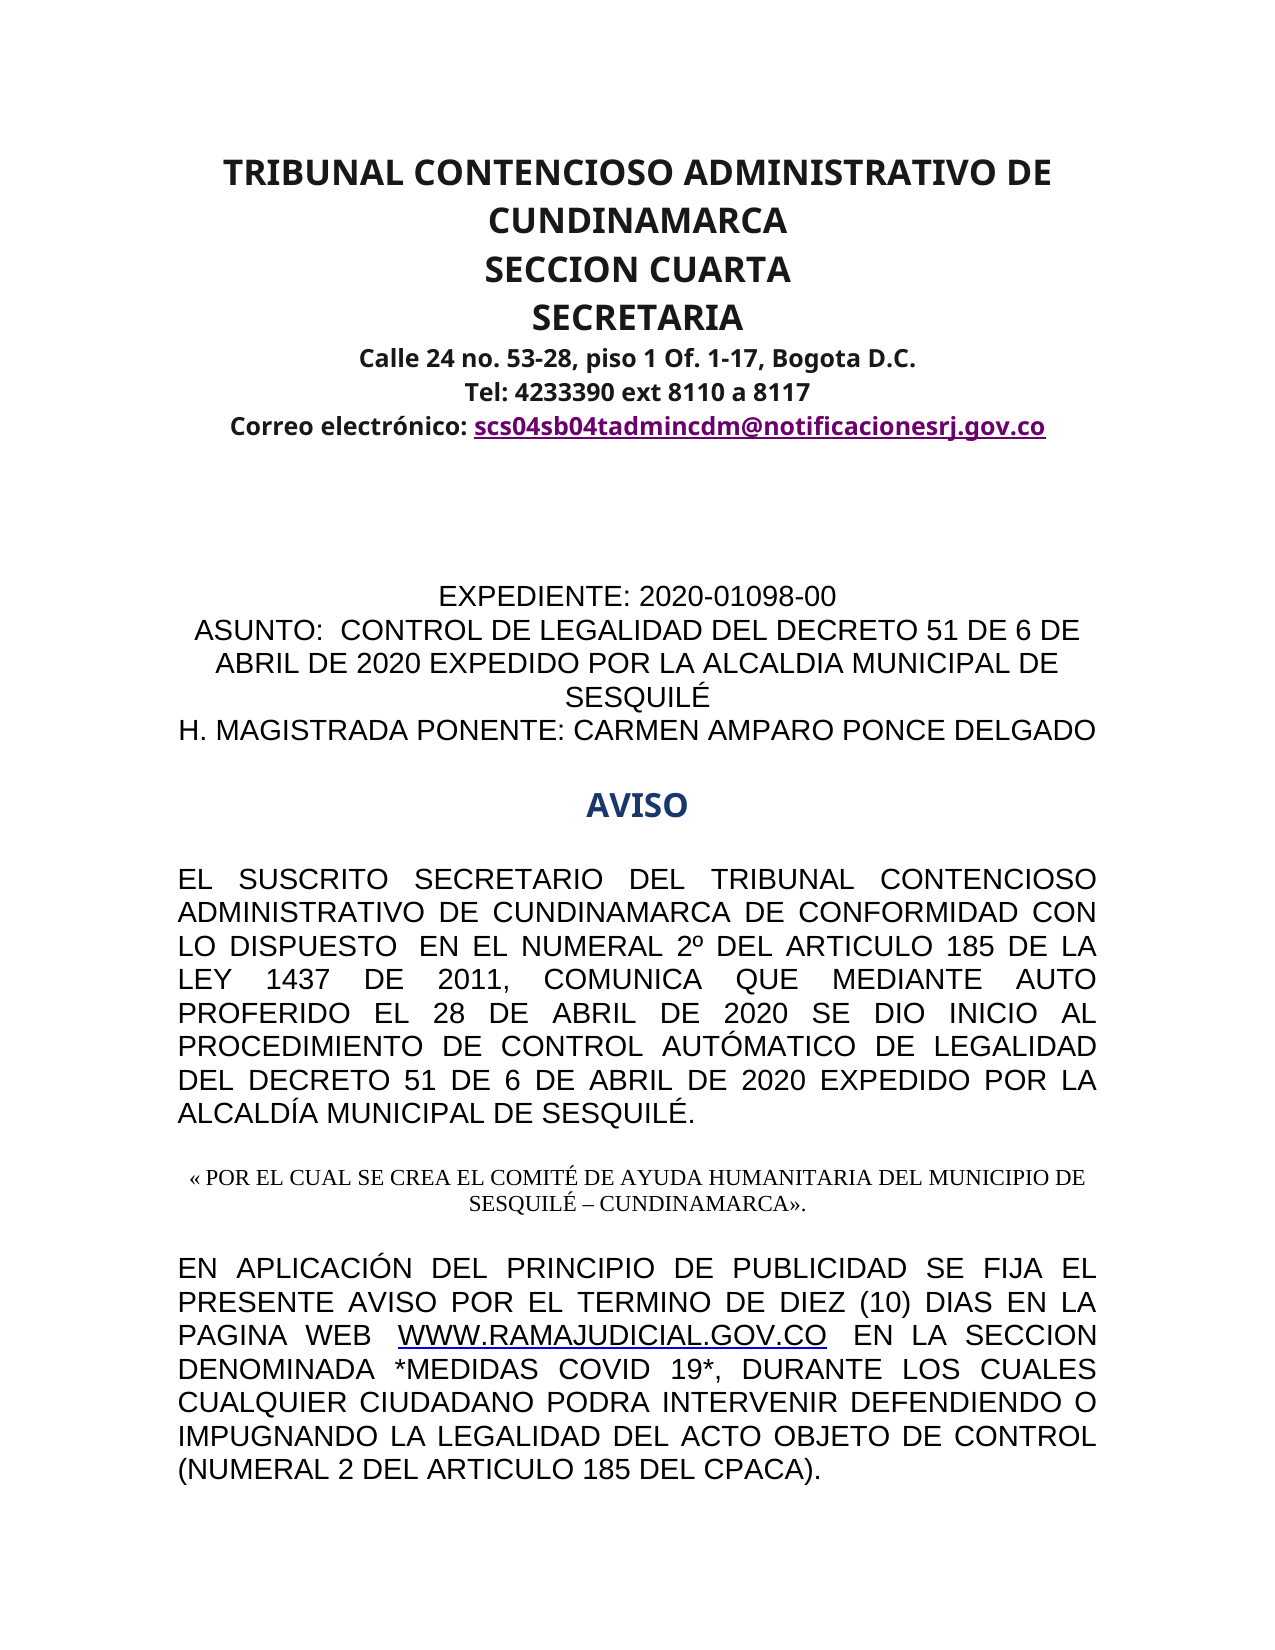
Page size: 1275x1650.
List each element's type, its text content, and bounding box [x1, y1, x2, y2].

text Tel: 4233390 ext 8110 a 8117 [177, 374, 1098, 409]
text EL SUSCRITO SECRETARIO DEL TRIBUNAL CONTENCIOSO ADMINISTRATIVO DE CUNDINAMARCA DE CONFORMIDAD CON LO DISPUESTO EN EL NUMERAL 2º DEL ARTICULO 185 DE LA LEY 1437 DE 2011, COMUNICA QUE MEDIANTE AUTO PROFERIDO EL 28 DE ABRIL DE 2020 SE DIO INICIO AL PROCEDIMIENTO DE CONTROL AUTÓMATICO DE LEGALIDAD DEL DECRETO 51 DE 6 DE ABRIL DE 2020 EXPEDIDO POR LA ALCALDÍA MUNICIPAL DE SESQUILÉ. [177, 862, 1098, 1130]
text AVISO [177, 781, 1098, 827]
text SECCION CUARTA [177, 244, 1098, 292]
text EXPEDIENTE: 2020-01098-00 [177, 579, 1098, 612]
text Correo electrónico: scs04sb04tadmincdm@notificacionesrj.gov.co [177, 409, 1098, 443]
text « POR EL CUAL SE CREA EL COMITÉ DE AYUDA HUMANITARIA DEL MUNICIPIO DE SESQUILÉ – CUNDINAMARCA». [177, 1163, 1098, 1216]
text TRIBUNAL CONTENCIOSO ADMINISTRATIVO DE CUNDINAMARCA [177, 148, 1098, 244]
text Calle 24 no. 53-28, piso 1 Of. 1-17, Bogota D.C. [177, 341, 1098, 374]
text H. MAGISTRADA PONENTE: CARMEN AMPARO PONCE DELGADO [177, 713, 1098, 747]
text EN APLICACIÓN DEL PRINCIPIO DE PUBLICIDAD SE FIJA EL PRESENTE AVISO POR EL TERMINO DE DIEZ (10) DIAS EN LA PAGINA WEB WWW.RAMAJUDICIAL.GOV.CO EN LA SECCION DENOMINADA *MEDIDAS COVID 19*, DURANTE LOS CUALES CUALQUIER CIUDADANO PODRA INTERVENIR DEFENDIENDO O IMPUGNANDO LA LEGALIDAD DEL ACTO OBJETO DE CONTROL (NUMERAL 2 DEL ARTICULO 185 DEL CPACA). [177, 1251, 1098, 1486]
text ASUNTO: CONTROL DE LEGALIDAD DEL DECRETO 51 DE 6 DE ABRIL DE 2020 EXPEDIDO POR LA ALCALDIA MUNICIPAL DE SESQUILÉ [177, 612, 1098, 713]
text SECRETARIA [177, 292, 1098, 341]
